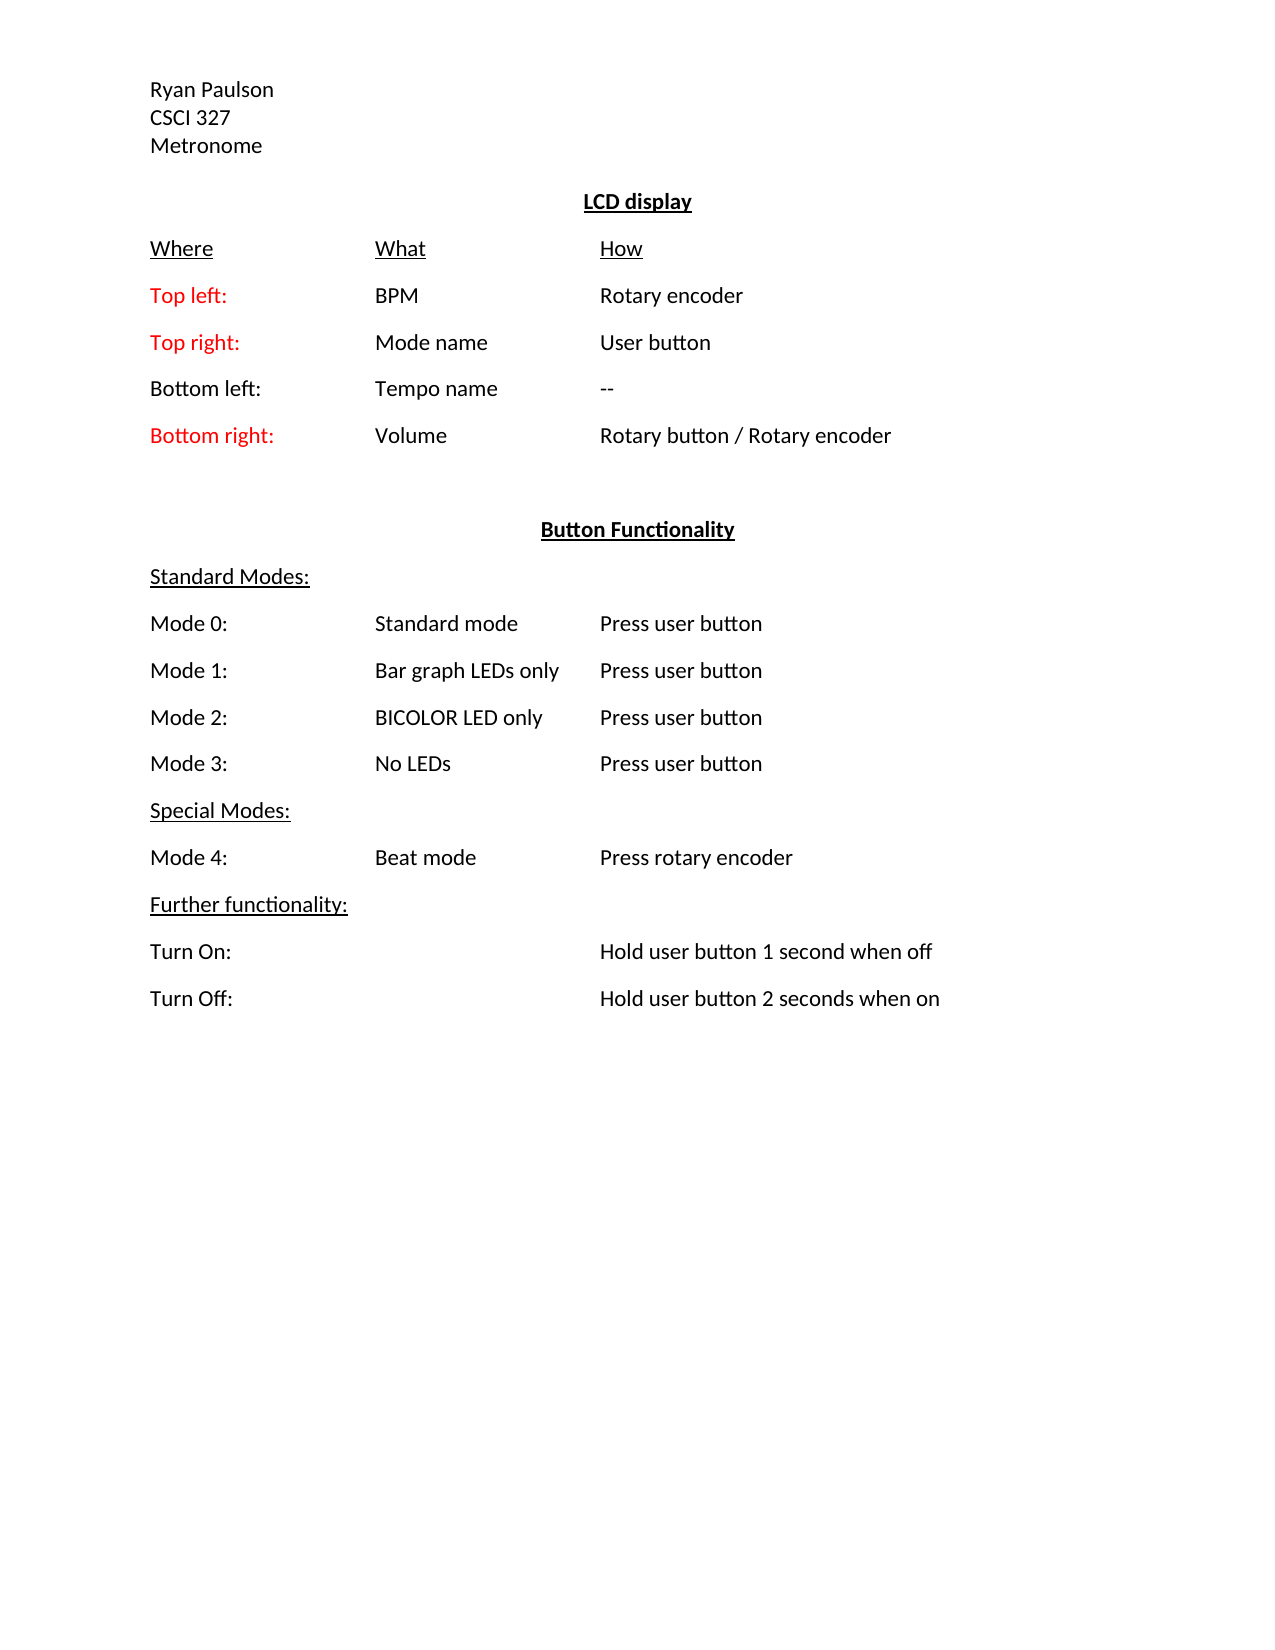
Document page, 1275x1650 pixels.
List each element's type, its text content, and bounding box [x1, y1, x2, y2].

text Top left: BPM Rotary encoder [150, 281, 1125, 309]
text Bottom left: Tempo name -- [150, 374, 1125, 403]
text Special Modes: [150, 796, 1125, 824]
text Top right: Mode name User button [150, 328, 1125, 356]
text Turn On: Hold user button 1 second when off [150, 937, 1125, 965]
text Standard Modes: [150, 562, 1125, 590]
text Where What How [150, 234, 1125, 262]
text LCD display [150, 187, 1125, 215]
text Mode 1: Bar graph LEDs only Press user button [150, 656, 1125, 684]
text Further functionality: [150, 890, 1125, 918]
text Button Functionality [150, 515, 1125, 543]
text Bottom right: Volume Rotary button / Rotary encoder [150, 421, 1125, 449]
text Mode 2: BICOLOR LED only Press user button [150, 703, 1125, 731]
text Mode 3: No LEDs Press user button [150, 749, 1125, 778]
text Mode 0: Standard mode Press user button [150, 609, 1125, 637]
text Mode 4: Beat mode Press rotary encoder [150, 843, 1125, 871]
text Turn Off: Hold user button 2 seconds when on [150, 984, 1125, 1012]
